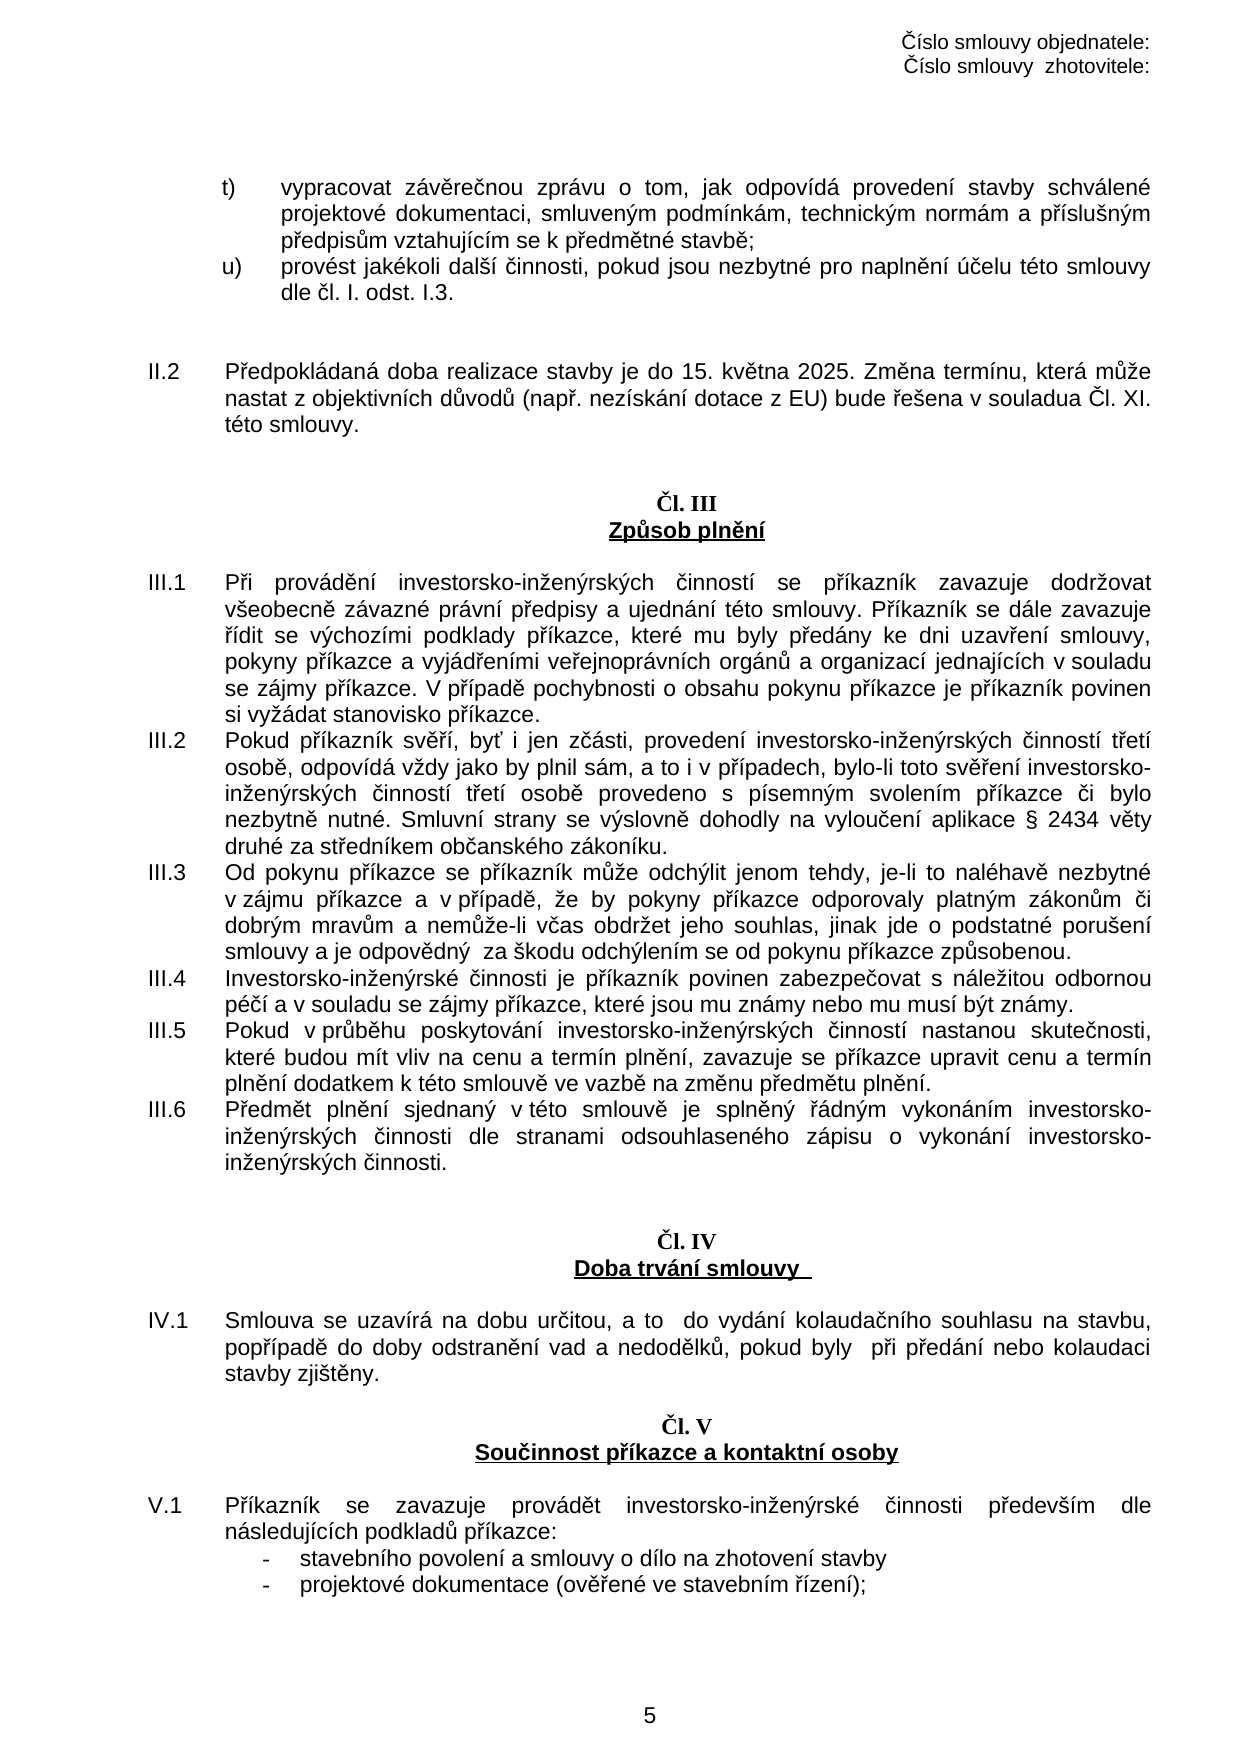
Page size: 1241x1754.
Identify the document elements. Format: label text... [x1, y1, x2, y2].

list Od pokynu příkazce se příkazník může odchýlit jenom tehdy, je-li to naléhavě nezbytné v zájmu příkazce a v případě, že by pokyny příkazce odporovaly platným zákonům či dobrým mravům a nemůže-li včas obdržet jeho souhlas, jinak jde o podstatné porušení smlouvy a je odpovědný za škodu odchýlením se od pokynu příkazce způsobenou. [148, 859, 1152, 964]
list Při provádění investorsko-inženýrských činností se příkazník zavazuje dodržovat všeobecně závazné právní předpisy a ujednání této smlouvy. Příkazník se dále zavazuje řídit se výchozími podklady příkazce, které mu byly předány ke dni uzavření smlouvy, pokyny příkazce a vyjádřeními veřejnoprávních orgánů a organizací jednajících v souladu se zájmy příkazce. V případě pochybnosti o obsahu pokynu příkazce je příkazník povinen si vyžádat stanovisko příkazce. [148, 569, 1152, 727]
list Předmět plnění sjednaný v této smlouvě je splněný řádným vykonáním investorsko-inženýrských činnosti dle stranami odsouhlaseného zápisu o vykonání investorsko-inženýrských činnosti. [148, 1096, 1152, 1175]
list Doba trvání smlouvy [222, 1228, 1152, 1281]
list Předpokládaná doba realizace stavby je do 15. května 2025. Změna termínu, která může nastat z objektivních důvodů (např. nezískání dotace z EU) bude řešena v souladua Čl. IX. této smlouvy. [148, 358, 1152, 437]
list Smlouva se uzavírá na dobu určitou, a to do vydání kolaudačního souhlasu na stavbu, popřípadě do doby odstranění vad a nedodělků, pokud byly při předání nebo kolaudaci stavby zjištěny. [148, 1307, 1152, 1386]
list Součinnost příkazce a kontaktní osoby [222, 1413, 1152, 1466]
list Příkazník se zavazuje provádět investorsko-inženýrské činnosti především dle následujících podkladů příkazce: [148, 1492, 1152, 1544]
list projektové dokumentace (ověřené ve stavebním řízení); [262, 1571, 1152, 1597]
list provést jakékoli další činnosti, pokud jsou nezbytné pro naplnění účelu této smlouvy dle čl. I. odst. 1.3. [222, 253, 1152, 306]
list Pokud příkazník svěří, byť i jen zčásti, provedení investorsko-inženýrských činností třetí osobě, odpovídá vždy jako by plnil sám, a to i v případech, bylo-li toto svěření investorsko-inženýrských činností třetí osobě provedeno s písemným svolením příkazce či bylo nezbytně nutné. Smluvní strany se výslovně dohodly na vyloučení aplikace § 2434 věty druhé za středníkem občanského zákoníku. [148, 727, 1152, 859]
list stavebního povolení a smlouvy o dílo na zhotovení stavby [262, 1544, 1152, 1571]
list Investorsko-inženýrské činnosti je příkazník povinen zabezpečovat s náležitou odbornou péčí a v souladu se zájmy příkazce, které jsou mu známy nebo mu musí být známy. [148, 964, 1152, 1017]
list vypracovat závěrečnou zprávu o tom, jak odpovídá provedení stavby schválené projektové dokumentaci, smluveným podmínkám, technickým normám a příslušným předpisům vztahujícím se k předmětné stavbě; [222, 174, 1152, 253]
list Způsob plnění [222, 490, 1152, 543]
list Pokud v průběhu poskytování investorsko-inženýrských činností nastanou skutečnosti, které budou mít vliv na cenu a termín plnění, zavazuje se příkazce upravit cenu a termín plnění dodatkem k této smlouvě ve vazbě na změnu předmětu plnění. [148, 1017, 1152, 1096]
